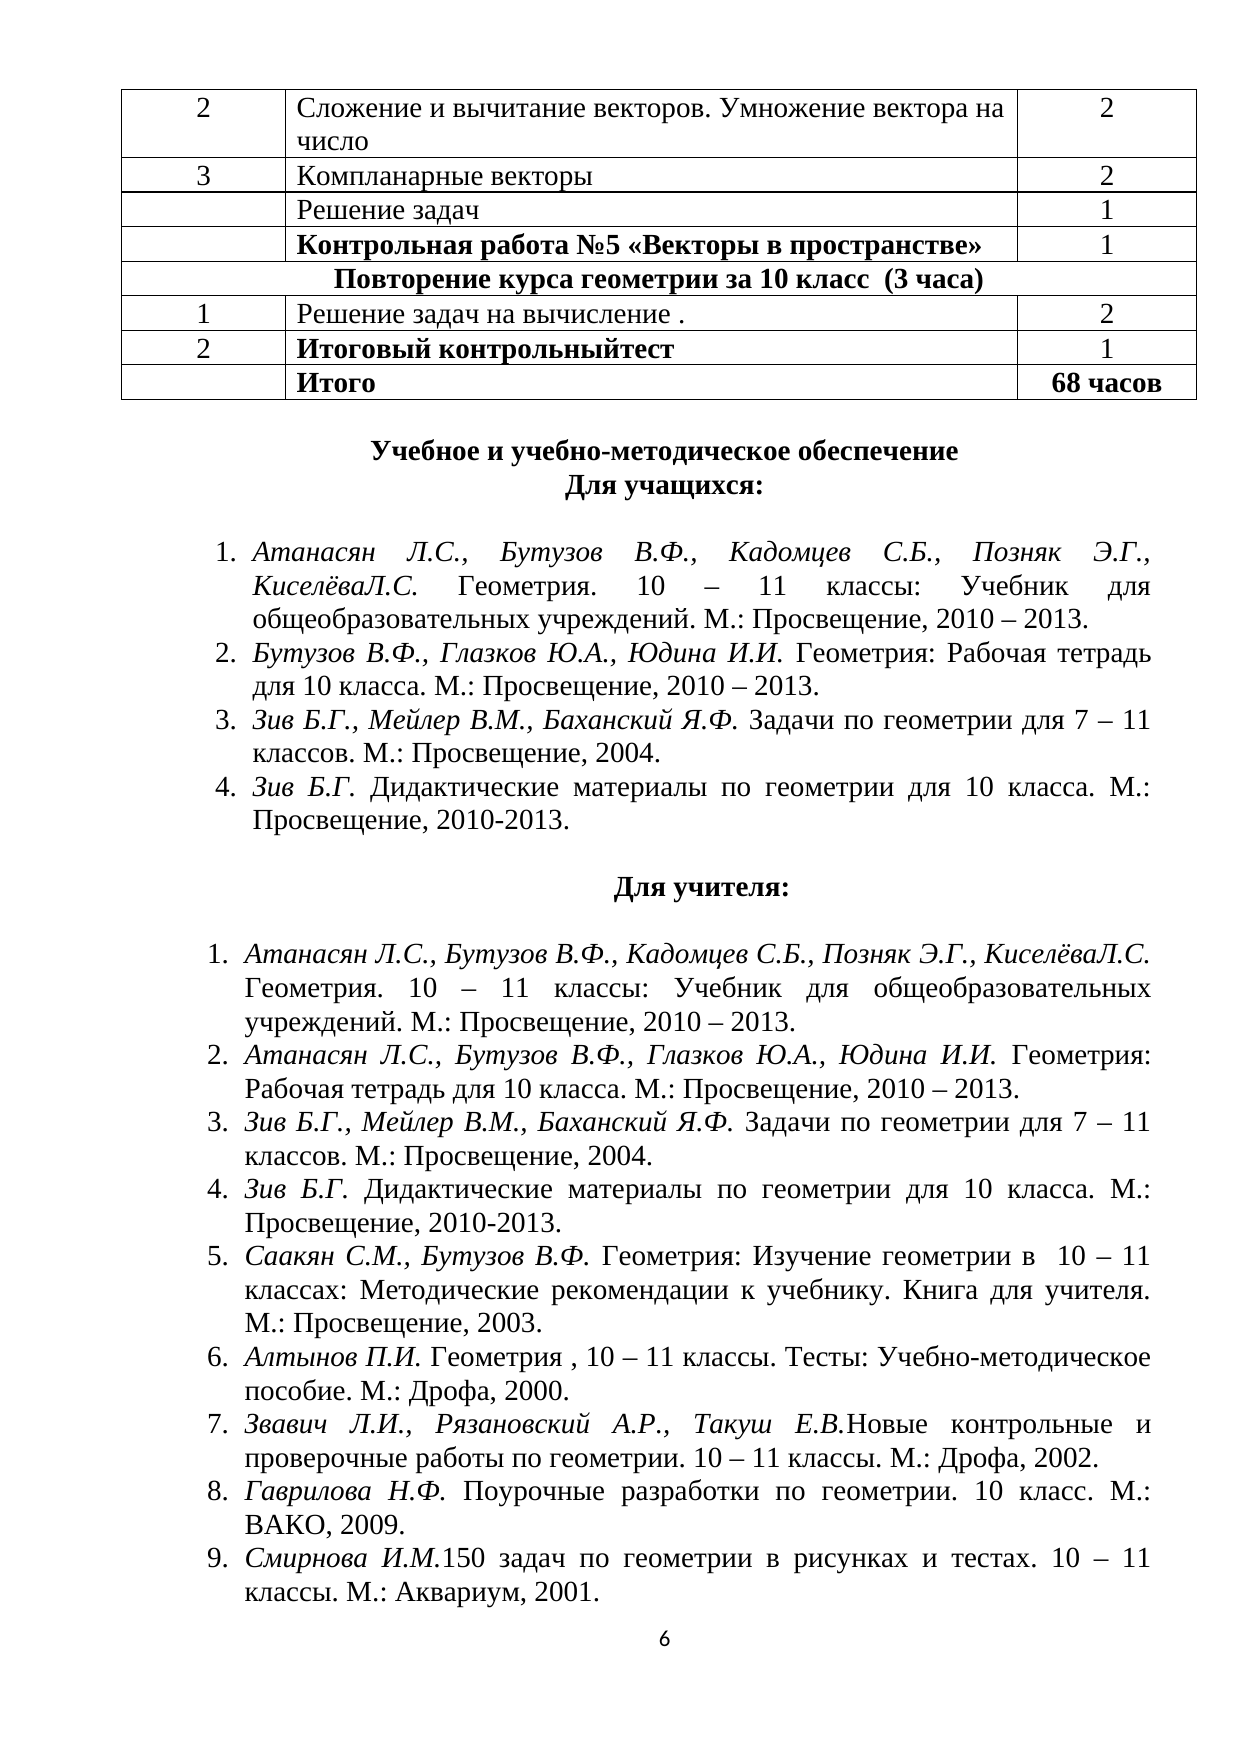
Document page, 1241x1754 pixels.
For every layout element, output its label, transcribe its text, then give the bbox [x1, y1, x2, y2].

list Зив Б.Г. Дидактические материалы по геометрии для 10 класса. М.: Просвещение, 2010-2013. [215, 769, 1152, 836]
table_cell Повторение курса геометрии за 10 класс (3 часа) [122, 262, 1196, 295]
list Звавич Л.И., Рязановский А.Р., Такуш Е.В.Новые контрольные и проверочные работы по геометрии. 10 – 11 классы. М.: Дрофа, 2002. [207, 1406, 1152, 1473]
table_cell Сложение и вычитание векторов. Умножение вектора на число [286, 90, 1017, 157]
table_cell 1 [1018, 227, 1196, 261]
table_cell 2 [1018, 90, 1196, 157]
table_cell Компланарные векторы [286, 158, 1017, 191]
table_cell 2 [1018, 158, 1196, 191]
table_cell 2 [1018, 296, 1196, 330]
table_cell Решение задач на вычисление . [286, 296, 1017, 330]
list Атанасян Л.С., Бутузов В.Ф., Кадомцев С.Б., Позняк Э.Г., КиселёваЛ.С. Геометрия. 10 – 11 классы: Учебник для общеобразовательных учреждений. М.: Просвещение, 2010 – 2013. [207, 937, 1152, 1037]
table_cell 1 [1018, 331, 1196, 364]
list Зив Б.Г., Мейлер В.М., Баханский Я.Ф. Задачи по геометрии для 7 – 11 классов. М.: Просвещение, 2004. [215, 702, 1152, 769]
table_cell Решение задач [286, 193, 1017, 226]
table_cell 1 [122, 296, 285, 330]
table_cell Итого [286, 365, 1017, 399]
list Зив Б.Г. Дидактические материалы по геометрии для 10 класса. М.: Просвещение, 2010-2013. [207, 1171, 1152, 1238]
list Атанасян Л.С., Бутузов В.Ф., Глазков Ю.А., Юдина И.И. Геометрия: Рабочая тетрадь для 10 класса. М.: Просвещение, 2010 – 2013. [207, 1037, 1152, 1104]
list Смирнова И.М.150 задач по геометрии в рисунках и тестах. 10 – 11 классы. М.: Аквариум, 2001. [207, 1540, 1152, 1607]
text Для учащихся: [103, 467, 1152, 501]
table_cell 3 [122, 158, 285, 191]
list Алтынов П.И. Геометрия , 10 – 11 классы. Тесты: Учебно-методическое пособие. М.: Дрофа, 2000. [207, 1339, 1152, 1406]
table_cell Контрольная работа №5 «Векторы в пространстве» [286, 227, 1017, 261]
list Гаврилова Н.Ф. Поурочные разработки по геометрии. 10 класс. М.: ВАКО, 2009. [207, 1473, 1152, 1540]
table_cell 1 [1018, 193, 1196, 226]
table_cell 68 часов [1018, 365, 1196, 399]
table_cell 2 [122, 331, 285, 364]
list Атанасян Л.С., Бутузов В.Ф., Кадомцев С.Б., Позняк Э.Г., КиселёваЛ.С. Геометрия. 10 – 11 классы: Учебник для общеобразовательных учреждений. М.: Просвещение, 2010 – 2013. [215, 534, 1152, 635]
list Бутузов В.Ф., Глазков Ю.А., Юдина И.И. Геометрия: Рабочая тетрадь для 10 класса. М.: Просвещение, 2010 – 2013. [215, 635, 1152, 702]
table_cell [122, 227, 285, 261]
table_cell [122, 193, 285, 226]
table_cell [122, 365, 285, 399]
table_cell Итоговый контрольныйтест [286, 331, 1017, 364]
list Зив Б.Г., Мейлер В.М., Баханский Я.Ф. Задачи по геометрии для 7 – 11 классов. М.: Просвещение, 2004. [207, 1104, 1152, 1171]
list Саакян С.М., Бутузов В.Ф. Геометрия: Изучение геометрии в 10 – 11 классах: Методические рекомендации к учебнику. Книга для учителя. М.: Просвещение, 2003. [207, 1238, 1152, 1339]
table_cell 2 [122, 90, 285, 157]
text Для учителя: [252, 869, 1152, 903]
text Учебное и учебно-методическое обеспечение [103, 433, 1152, 467]
